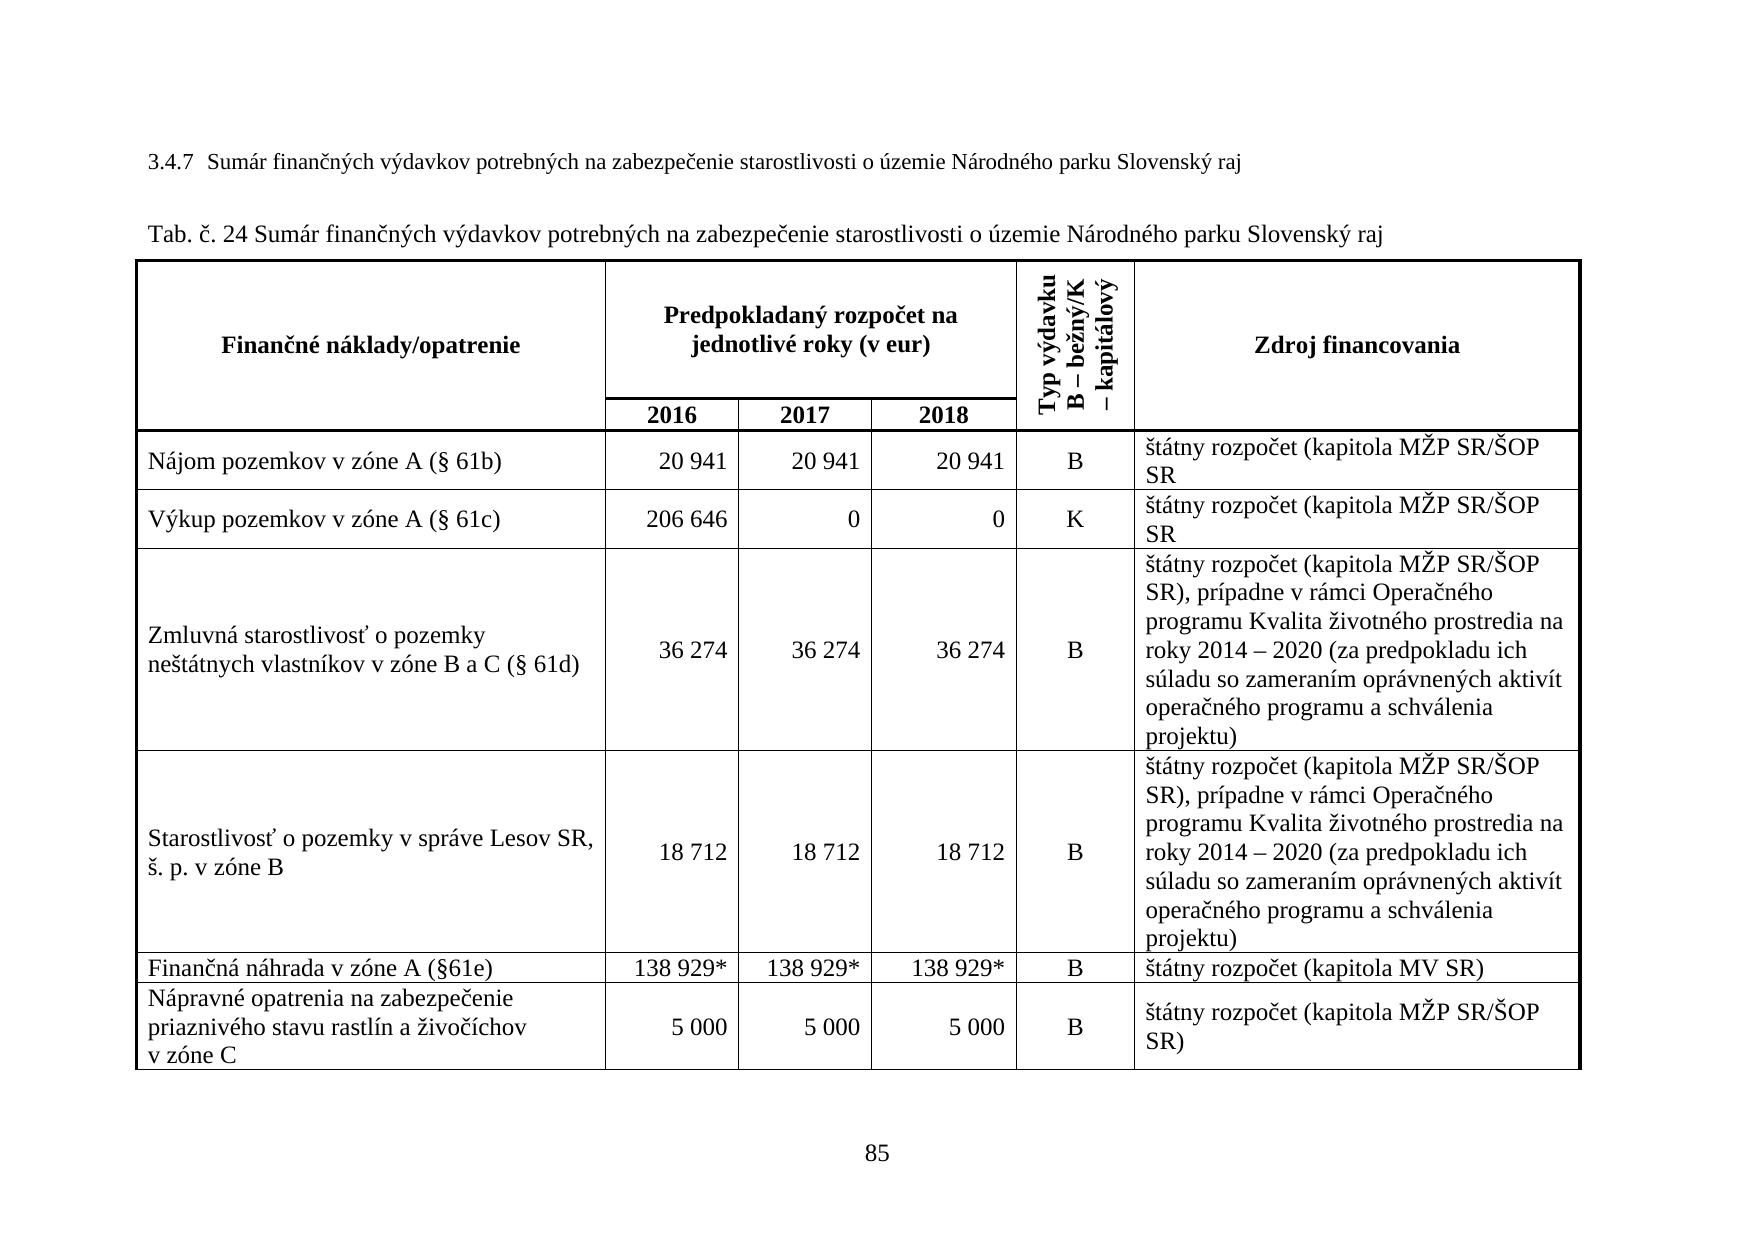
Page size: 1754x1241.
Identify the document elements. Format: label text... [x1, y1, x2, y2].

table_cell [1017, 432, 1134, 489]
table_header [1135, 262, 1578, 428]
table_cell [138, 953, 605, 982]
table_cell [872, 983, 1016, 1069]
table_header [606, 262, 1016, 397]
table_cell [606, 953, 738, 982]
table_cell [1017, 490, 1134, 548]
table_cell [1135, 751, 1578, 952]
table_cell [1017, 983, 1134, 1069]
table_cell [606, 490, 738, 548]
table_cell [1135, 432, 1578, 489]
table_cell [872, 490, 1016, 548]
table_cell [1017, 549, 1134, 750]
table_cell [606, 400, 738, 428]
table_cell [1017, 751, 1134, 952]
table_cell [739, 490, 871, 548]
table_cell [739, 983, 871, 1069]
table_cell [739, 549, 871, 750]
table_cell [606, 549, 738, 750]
list Tab. č. 24 Sumár finančných výdavkov potrebných na zabezpečenie starostlivosti o územie Národného parku Slovenský raj [148, 219, 1606, 248]
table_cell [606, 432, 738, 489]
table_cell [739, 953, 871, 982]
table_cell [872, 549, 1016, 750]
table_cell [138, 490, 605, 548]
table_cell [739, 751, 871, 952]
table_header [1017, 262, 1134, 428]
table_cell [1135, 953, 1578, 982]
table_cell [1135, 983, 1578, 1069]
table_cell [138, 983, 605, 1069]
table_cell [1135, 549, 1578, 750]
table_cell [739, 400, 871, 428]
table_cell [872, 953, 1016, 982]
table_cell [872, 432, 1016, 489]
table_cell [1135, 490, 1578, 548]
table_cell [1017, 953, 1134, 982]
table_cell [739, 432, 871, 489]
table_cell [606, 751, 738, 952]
list Sumár finančných výdavkov potrebných na zabezpečenie starostlivosti o územie Národného parku Slovenský raj [148, 148, 1606, 174]
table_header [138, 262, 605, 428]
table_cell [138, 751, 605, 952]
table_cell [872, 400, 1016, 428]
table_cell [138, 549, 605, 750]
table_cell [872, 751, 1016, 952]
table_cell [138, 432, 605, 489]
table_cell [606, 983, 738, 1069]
